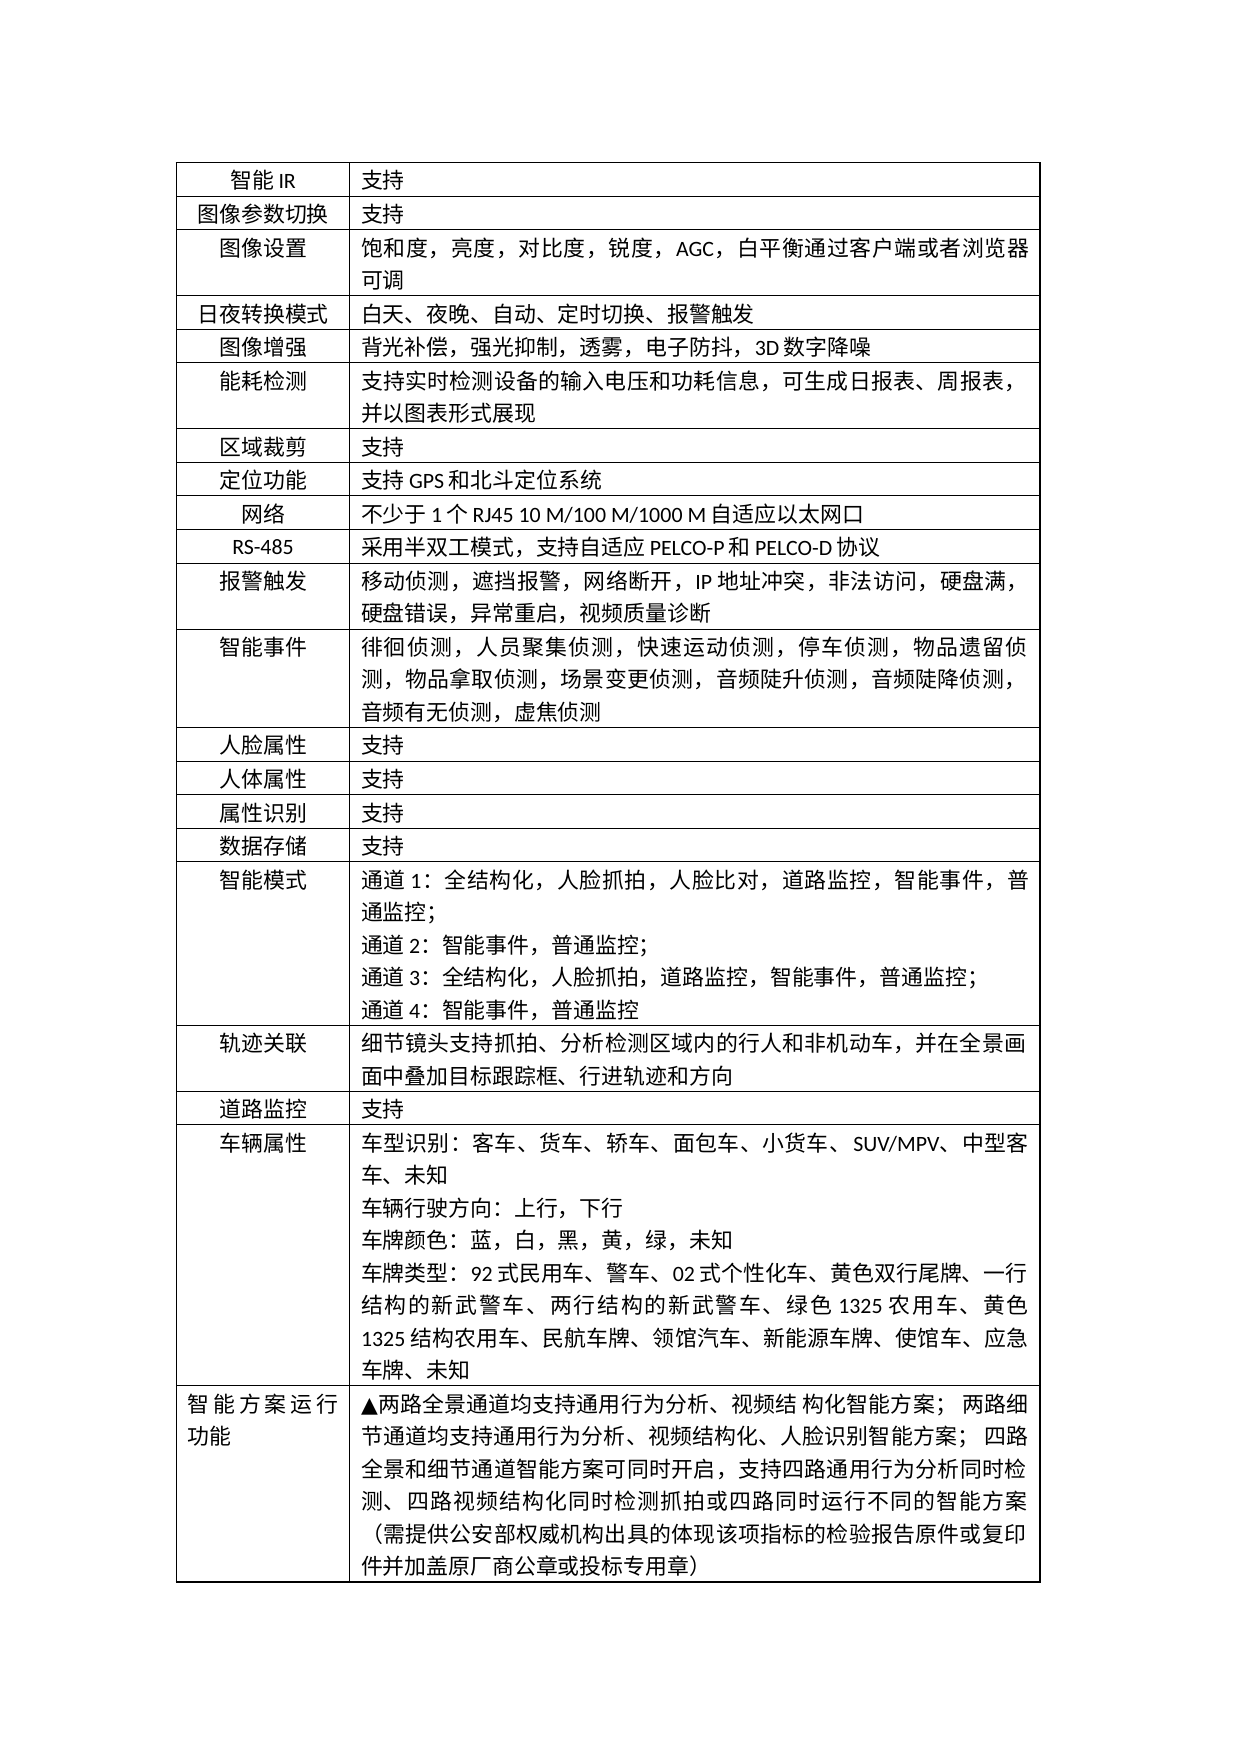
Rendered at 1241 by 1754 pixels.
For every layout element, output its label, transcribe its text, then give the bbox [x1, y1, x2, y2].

table_cell 人脸属性 [177, 728, 349, 761]
table_cell 白天、夜晚、自动、定时切换、报警触发 [350, 296, 1039, 329]
table_cell 支持GPS和北斗定位系统 [350, 463, 1039, 495]
table_cell 智能事件 [177, 630, 349, 727]
table_cell 定位功能 [177, 463, 349, 495]
table_cell 采用半双工模式，支持自适应PELCO-P和PELCO-D协议 [350, 530, 1039, 562]
table_cell 属性识别 [177, 795, 349, 828]
table_cell 支持 [350, 728, 1039, 761]
table_cell 日夜转换模式 [177, 296, 349, 329]
table_cell 饱和度，亮度，对比度，锐度，AGC，白平衡通过客户端或者浏览器可调 [350, 230, 1039, 295]
table_cell 道路监控 [177, 1092, 349, 1124]
table_cell 通道1：全结构化，人脸抓拍，人脸比对，道路监控，智能事件，普通监控； 通道2：智能事件，普通监控； 通道3：全结构化，人脸抓拍，道路监控，智能事件，普通监控； 通道4：智能事件，普通监控 [350, 862, 1039, 1025]
table_cell 支持 [350, 829, 1039, 861]
table_cell 背光补偿，强光抑制，透雾，电子防抖，3D数字降噪 [350, 330, 1039, 362]
table_cell 支持实时检测设备的输入电压和功耗信息，可生成日报表、周报表，并以图表形式展现 [350, 363, 1039, 428]
table_cell 车型识别：客车、货车、轿车、面包车、小货车、SUV/MPV、中型客车、未知 车辆行驶方向：上行，下行 车牌颜色：蓝，白，黑，黄，绿，未知 车牌类型：92式民用车、警车、02式个性化车、黄色双行尾牌、一行结构的新武警车、两行结构的新武警车、绿色1325农用车、黄色1325结构农用车、民航车牌、领馆汽车、新能源车牌、使馆车、应急车牌、未知 [350, 1125, 1039, 1385]
table_cell 智能模式 [177, 862, 349, 1025]
table_cell 人体属性 [177, 762, 349, 794]
table_cell 数据存储 [177, 829, 349, 861]
table_cell 网络 [177, 496, 349, 529]
table_cell 图像参数切换 [177, 197, 349, 229]
table_cell 区域裁剪 [177, 429, 349, 462]
table_cell 不少于1个RJ45 10 M/100 M/1000 M自适应以太网口 [350, 496, 1039, 529]
table_cell 图像增强 [177, 330, 349, 362]
table_cell 支持 [350, 762, 1039, 794]
table_cell 支持 [350, 429, 1039, 462]
table_cell 轨迹关联 [177, 1026, 349, 1091]
table_cell 移动侦测，遮挡报警，网络断开，IP地址冲突，非法访问，硬盘满，硬盘错误，异常重启，视频质量诊断 [350, 564, 1039, 628]
table_cell 车辆属性 [177, 1125, 349, 1385]
table_cell ▲两路全景通道均支持通用行为分析、视频结 构化智能方案； 两路细节通道均支持通用行为分析、视频结构化、人脸识别智能方案； 四路全景和细节通道智能方案可同时开启，支持四路通用行为分析同时检测、四路视频结构化同时检测抓拍或四路同时运行不同的智能方案（需提供公安部权威机构出具的体现该项指标的检验报告原件或复印件并加盖原厂商公章或投标专用章） [350, 1386, 1039, 1581]
table_cell 细节镜头支持抓拍、分析检测区域内的行人和非机动车，并在全景画面中叠加目标跟踪框、行进轨迹和方向 [350, 1026, 1039, 1091]
table_cell 支持 [350, 1092, 1039, 1124]
table_cell 智能IR [177, 163, 349, 196]
table_cell 支持 [350, 795, 1039, 828]
table_cell 报警触发 [177, 564, 349, 628]
table_cell 支持 [350, 163, 1039, 196]
table_cell 支持 [350, 197, 1039, 229]
table_cell 智能方案运行功能 [177, 1386, 349, 1581]
table_cell 图像设置 [177, 230, 349, 295]
table_cell RS-485 [177, 530, 349, 562]
table_cell 能耗检测 [177, 363, 349, 428]
table_cell 徘徊侦测，人员聚集侦测，快速运动侦测，停车侦测，物品遗留侦测，物品拿取侦测，场景变更侦测，音频陡升侦测，音频陡降侦测，音频有无侦测，虚焦侦测 [350, 630, 1039, 727]
